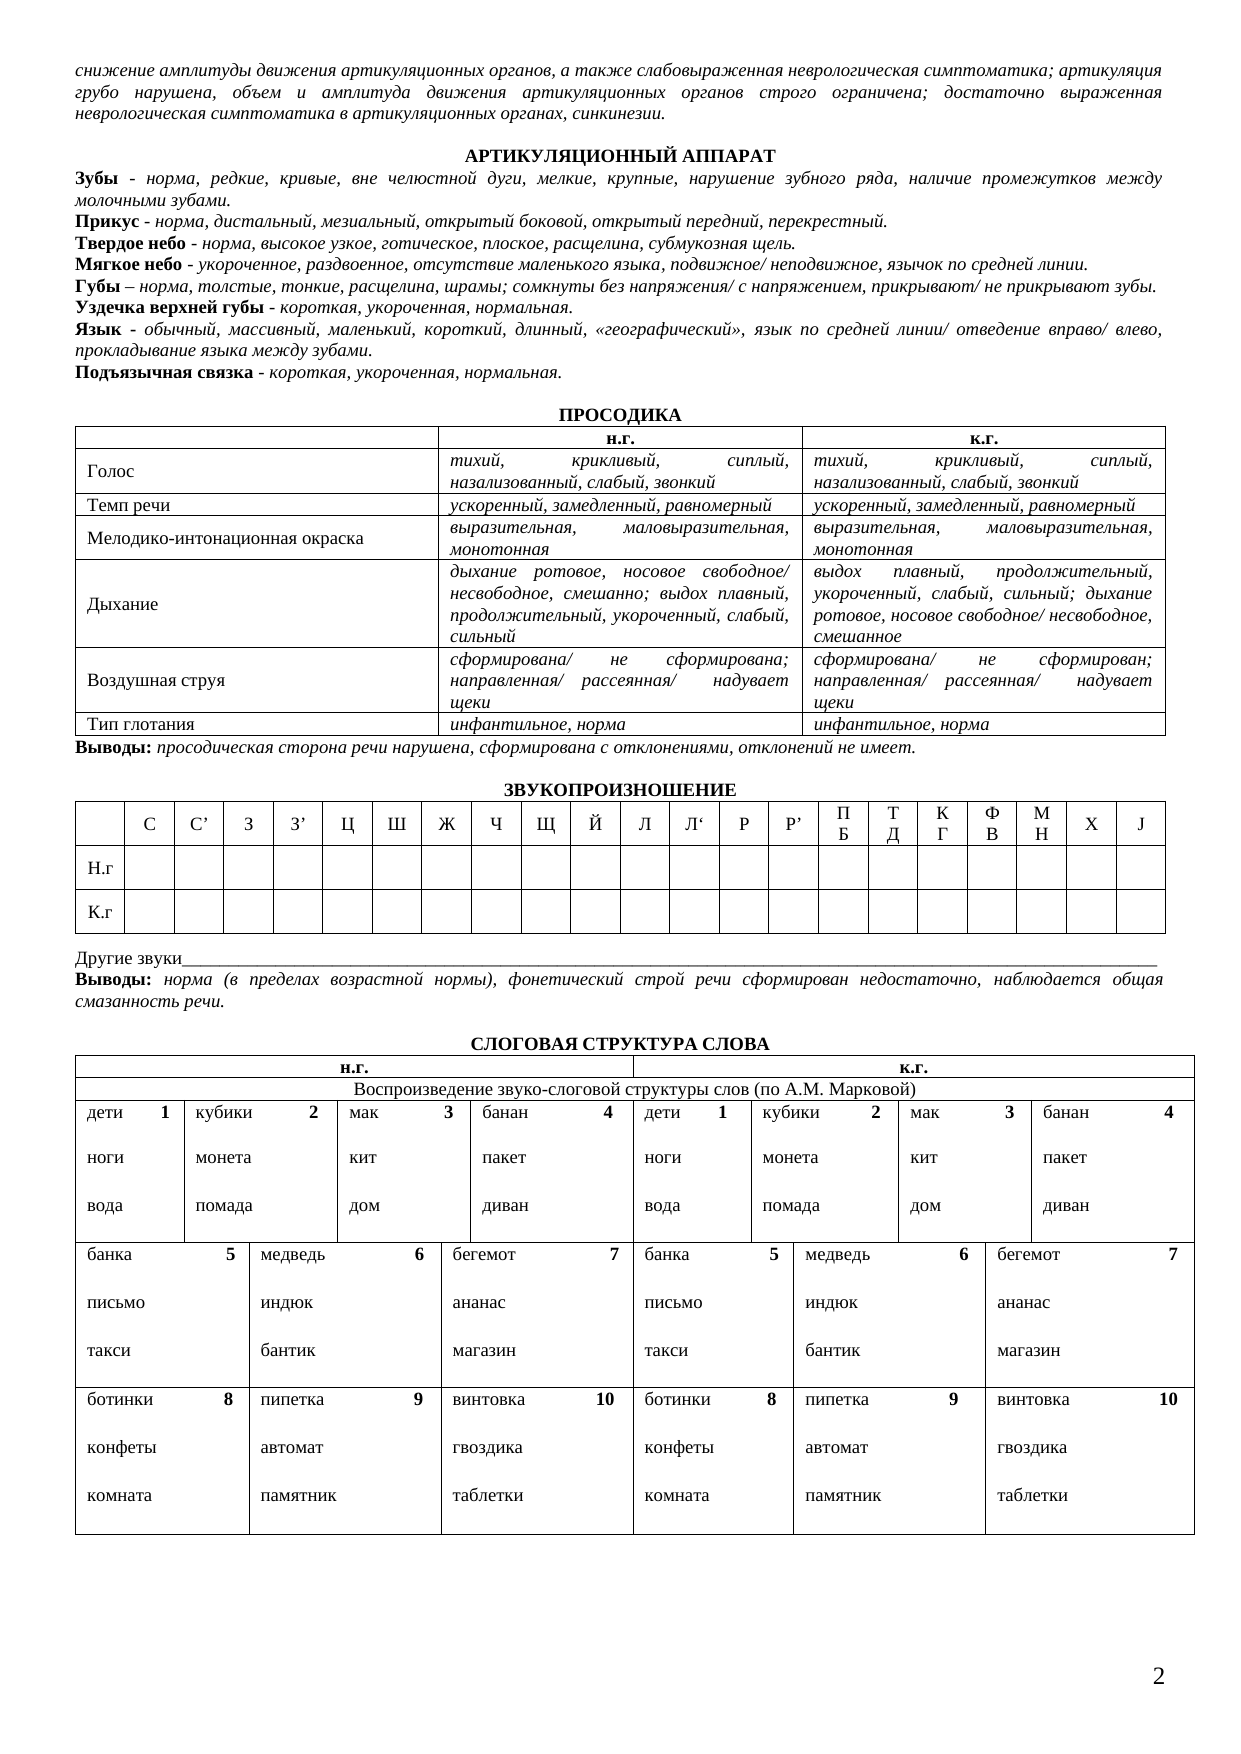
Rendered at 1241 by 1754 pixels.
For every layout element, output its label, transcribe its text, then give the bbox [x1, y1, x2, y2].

table_cell [918, 890, 967, 933]
table_cell [175, 846, 223, 889]
table_cell [720, 890, 768, 933]
table_cell [571, 846, 620, 889]
table_cell тихий, крикливый, сиплый, назализованный, слабый, звонкий [439, 449, 802, 492]
table_header J [1117, 802, 1165, 845]
table_cell [472, 890, 521, 933]
text Выводы: просодическая сторона речи нарушена, сформирована с отклонениями, отклонений не имеет. [75, 736, 1165, 757]
table_cell [621, 890, 669, 933]
table_cell [968, 846, 1016, 889]
table_header Ч [472, 802, 521, 845]
table_cell Темп речи [76, 494, 438, 515]
table_header Ж [422, 802, 471, 845]
table_cell [422, 890, 471, 933]
table_cell дыхание ротовое, носовое свободное/ несвободное, смешанно; выдох плавный, продолжительный, укороченный, слабый, сильный [439, 560, 802, 647]
table_cell [1017, 846, 1066, 889]
text ПРОСОДИКА [75, 404, 1165, 426]
table_cell Воспроизведение звуко-слоговой структуры слов (по А.М. Марковой) [76, 1078, 1194, 1100]
table_cell Голос [76, 449, 438, 492]
table_header С [125, 802, 174, 845]
table_cell [1067, 846, 1116, 889]
table_cell сформирована/ не сформирован; направленная/ рассеянная/ надувает щеки [803, 648, 1165, 712]
table_cell дети 1 ноги вода [634, 1101, 751, 1242]
table_cell [373, 890, 421, 933]
table_header Й [571, 802, 620, 845]
table_cell [323, 890, 372, 933]
table_cell [522, 890, 570, 933]
table_cell винтовка 10 гвоздика таблетки [442, 1388, 633, 1534]
table_cell [323, 846, 372, 889]
table_cell [720, 846, 768, 889]
table_cell мак 3 кит дом [338, 1101, 470, 1242]
text Прикус - норма, дистальный, мезиальный, открытый боковой, открытый передний, перекрестный. [75, 210, 1165, 232]
table_header Т Д [869, 802, 917, 845]
table_cell [1117, 846, 1165, 889]
table_cell ускоренный, замедленный, равномерный [803, 494, 1165, 515]
table_cell бегемот 7 ананас магазин [986, 1243, 1194, 1387]
subtitle ЗВУКОПРОИЗНОШЕНИЕ [75, 779, 1165, 801]
table_cell [422, 846, 471, 889]
table_cell [769, 846, 818, 889]
table_cell Дыхание [76, 560, 438, 647]
table_header З [224, 802, 273, 845]
table_cell [224, 890, 273, 933]
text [75, 59, 1165, 124]
table_cell сформирована/ не сформирована; направленная/ рассеянная/ надувает щеки [439, 648, 802, 712]
table_cell банан 4 пакет диван [1032, 1101, 1194, 1242]
subtitle Язык - обычный, массивный, маленький, короткий, длинный, «географический», язык по средней линии/ отведение вправо/ влево, прокладывание языка между зубами. [75, 318, 1165, 361]
table_cell [819, 846, 868, 889]
table_header Ш [373, 802, 421, 845]
subtitle Уздечка верхней губы - короткая, укороченная, нормальная. [75, 296, 1165, 318]
table_header З’ [274, 802, 322, 845]
table_cell бегемот 7 ананас магазин [442, 1243, 633, 1387]
table_cell Воздушная струя [76, 648, 438, 712]
text Твердое небо - норма, высокое узкое, готическое, плоское, расщелина, субмукозная щель. [75, 232, 1165, 253]
subtitle АРТИКУЛЯЦИОННЫЙ АППАРАТ [75, 145, 1165, 167]
table_cell [373, 846, 421, 889]
table_cell мак 3 кит дом [899, 1101, 1031, 1242]
table_cell банка 5 письмо такси [76, 1243, 249, 1387]
table_header Ц [323, 802, 372, 845]
table_cell [621, 846, 669, 889]
text СЛОГОВАЯ СТРУКТУРА СЛОВА [75, 1033, 1165, 1054]
table_header Р’ [769, 802, 818, 845]
table_cell [819, 890, 868, 933]
table_cell инфантильное, норма [439, 713, 802, 735]
table_cell банка 5 письмо такси [634, 1243, 793, 1387]
table_header Х [1067, 802, 1116, 845]
table_cell медведь 6 индюк бантик [250, 1243, 441, 1387]
text Губы – норма, толстые, тонкие, расщелина, шрамы; сомкнуты без напряжения/ с напряжением, прикрывают/ не прикрывают зубы. [75, 275, 1165, 296]
table_cell выдох плавный, продолжительный, укороченный, слабый, сильный; дыхание ротовое, носовое свободное/ несвободное, смешанное [803, 560, 1165, 647]
table_cell тихий, крикливый, сиплый, назализованный, слабый, звонкий [803, 449, 1165, 492]
table_header С’ [175, 802, 223, 845]
table_cell [1117, 890, 1165, 933]
table_header [76, 427, 438, 448]
table_cell кубики 2 монета помада [185, 1101, 337, 1242]
table_cell [769, 890, 818, 933]
table_cell [571, 890, 620, 933]
table_cell [274, 890, 322, 933]
table_cell пипетка 9 автомат памятник [250, 1388, 441, 1534]
table_cell [1017, 890, 1066, 933]
table_header Р [720, 802, 768, 845]
table_cell инфантильное, норма [803, 713, 1165, 735]
text Мягкое небо - укороченное, раздвоенное, отсутствие маленького языка, подвижное/ неподвижное, язычок по средней линии. [75, 253, 1165, 275]
table_header Щ [522, 802, 570, 845]
text Выводы: норма (в пределах возрастной нормы), фонетический строй речи сформирован недостаточно, наблюдается общая смазанность речи. [75, 968, 1165, 1011]
table_header [76, 802, 124, 845]
table_header П Б [819, 802, 868, 845]
table_cell [1067, 890, 1116, 933]
table_cell ботинки 8 конфеты комната [76, 1388, 249, 1534]
table_cell ботинки 8 конфеты комната [634, 1388, 793, 1534]
table_header К Г [918, 802, 967, 845]
subtitle Подъязычная связка - короткая, укороченная, нормальная. [75, 361, 1165, 382]
table_cell Н.г [76, 846, 124, 889]
table_cell [175, 890, 223, 933]
table_cell кубики 2 монета помада [752, 1101, 898, 1242]
table_cell [472, 846, 521, 889]
table_cell [522, 846, 570, 889]
table_cell Тип глотания [76, 713, 438, 735]
table_header Ф В [968, 802, 1016, 845]
table_cell [125, 846, 174, 889]
table_header к.г. [634, 1056, 1194, 1077]
table_cell [224, 846, 273, 889]
table_header Л‘ [670, 802, 719, 845]
table_cell выразительная, маловыразительная, монотонная [803, 516, 1165, 559]
table_cell [968, 890, 1016, 933]
table_cell пипетка 9 автомат памятник [794, 1388, 985, 1534]
table_cell медведь 6 индюк бантик [794, 1243, 985, 1387]
table_header Л [621, 802, 669, 845]
table_cell ускоренный, замедленный, равномерный [439, 494, 802, 515]
table_cell винтовка 10 гвоздика таблетки [986, 1388, 1194, 1534]
table_cell Мелодико-интонационная окраска [76, 516, 438, 559]
table_cell выразительная, маловыразительная, монотонная [439, 516, 802, 559]
table_cell [918, 846, 967, 889]
table_cell К.г [76, 890, 124, 933]
table_header н.г. [76, 1056, 633, 1077]
table_cell [670, 890, 719, 933]
table_cell [869, 846, 917, 889]
table_cell [869, 890, 917, 933]
text Зубы - норма, редкие, кривые, вне челюстной дуги, мелкие, крупные, нарушение зубного ряда, наличие промежутков между молочными зубами. [75, 167, 1165, 210]
table_cell [670, 846, 719, 889]
text Другие звуки________________________________________________________________________________________________________ [75, 947, 1165, 968]
table_header к.г. [803, 427, 1165, 448]
table_cell банан 4 пакет диван [471, 1101, 633, 1242]
table_header н.г. [439, 427, 802, 448]
table_cell [274, 846, 322, 889]
table_cell дети 1 ноги вода [76, 1101, 184, 1242]
table_header М Н [1017, 802, 1066, 845]
table_cell [125, 890, 174, 933]
